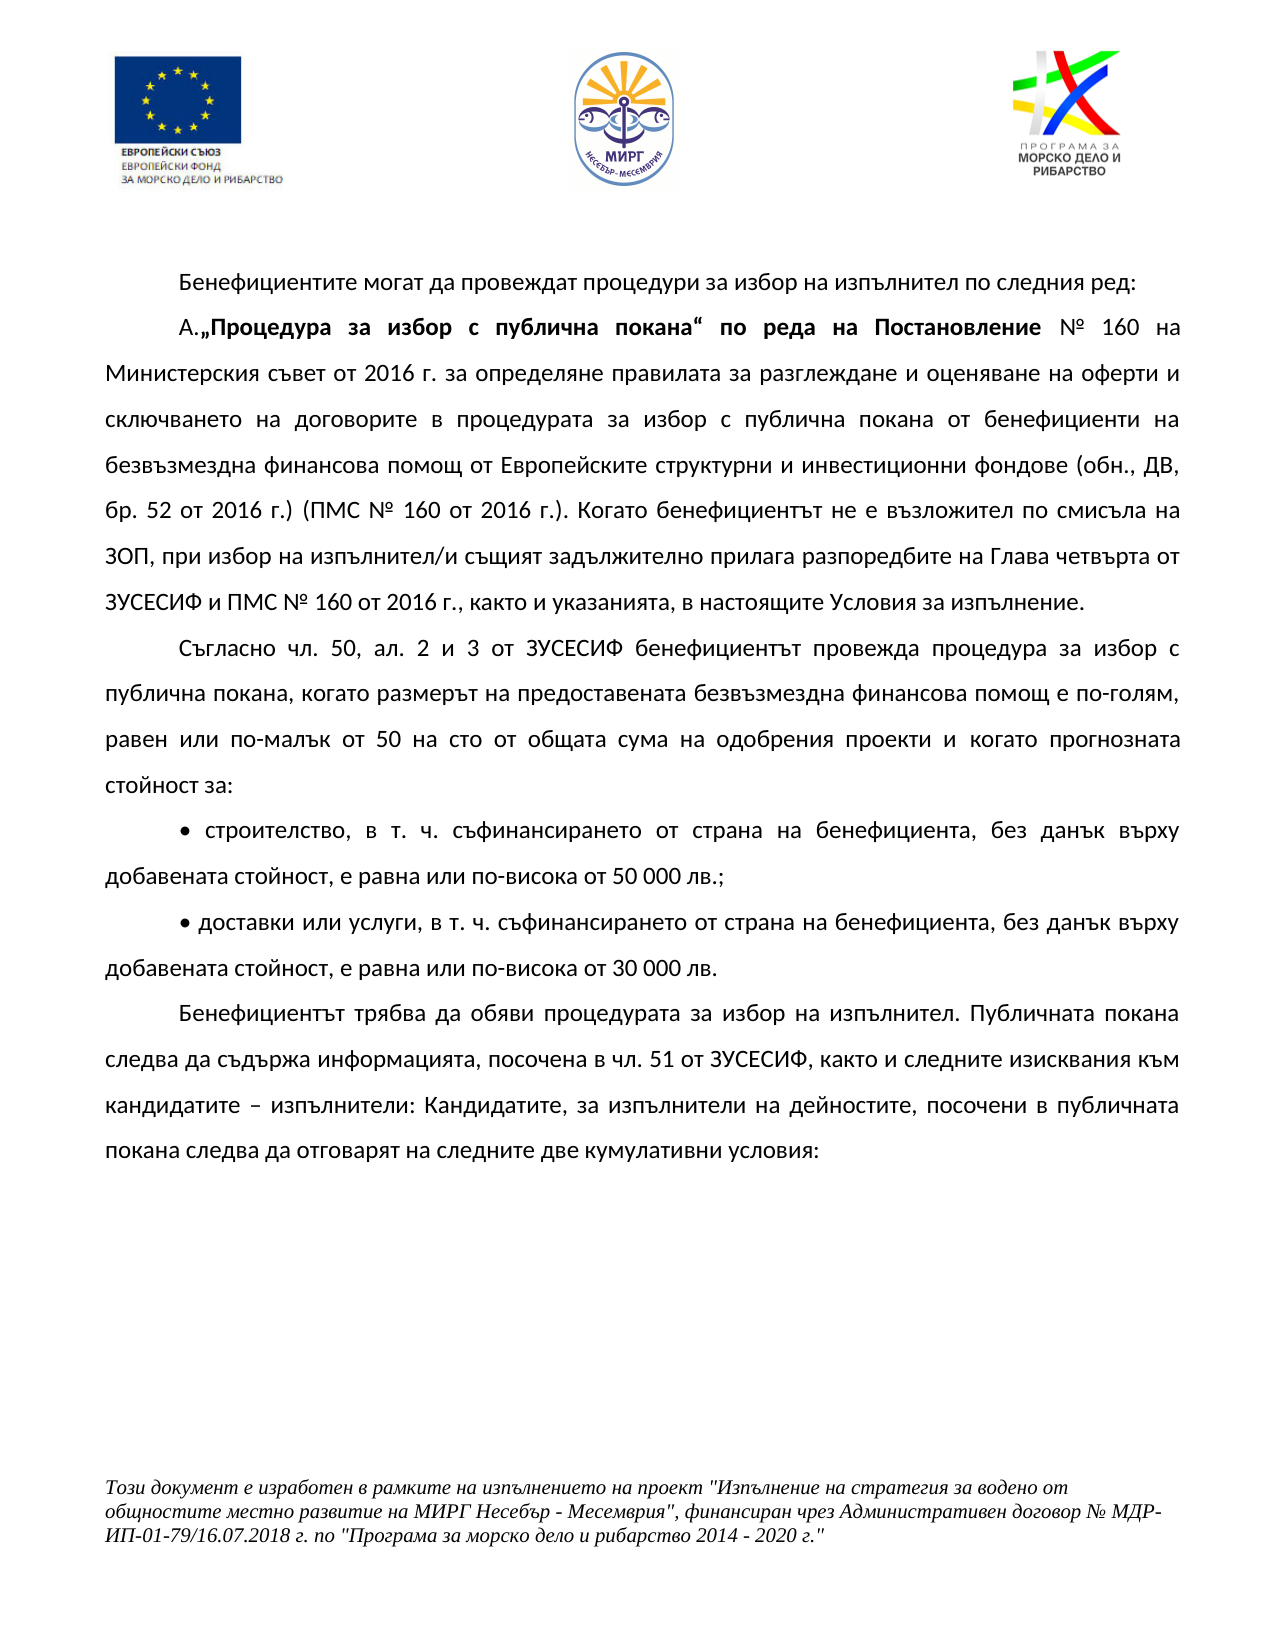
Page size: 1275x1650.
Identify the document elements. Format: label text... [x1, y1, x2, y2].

picture [975, 29, 1155, 192]
text Съгласно чл. 50, ал. 2 и 3 от ЗУСЕСИФ бенефициентът провежда процедура за избор с публична покана, когато размерът на предоставената безвъзмездна финансова помощ е по-голям, равен или по-малък от 50 на сто от общата сума на одобрения проекти и когато прогнозната стойност за: [105, 632, 1181, 799]
text Бенефициентът трябва да обяви процедурата за избор на изпълнител. Публичната покана следва да съдържа информацията, посочена в чл. 51 от ЗУСЕСИФ, както и следните изисквания към кандидатите – изпълнители: Кандидатите, за изпълнители на дейностите, посочени в публичната покана следва да отговарят на следните две кумулативни условия: [105, 997, 1181, 1165]
text А.„Процедура за избор с публична покана“ по реда на Постановление № 160 на Министерския съвет от 2016 г. за определяне правилата за разглеждане и оценяване на оферти и сключването на договорите в процедурата за избор с публична покана от бенефициенти на безвъзмездна финансова помощ от Европейските структурни и инвестиционни фондове (обн., ДВ, бр. 52 от 2016 г.) (ПМС № 160 от 2016 г.). Когато бенефициентът не е възложител по смисъла на ЗОП, при избор на изпълнител/и същият задължително прилага разпоредбите на Глава четвърта от ЗУСЕСИФ и ПМС № 160 от 2016 г., както и указанията, в настоящите Условия за изпълнение. [105, 312, 1181, 616]
picture [567, 46, 681, 192]
picture [105, 51, 284, 192]
text • доставки или услуги, в т. ч. съфинансирането от страна на бенефициента, без данък върху добавената стойност, е равна или по-висока от 30 000 лв. [105, 906, 1181, 982]
text Бенефициентите могат да провеждат процедури за избор на изпълнител по следния ред: [105, 266, 1181, 296]
text • строителство, в т. ч. съфинансирането от страна на бенефициента, без данък върху добавената стойност, е равна или по-висока от 50 000 лв.; [105, 814, 1181, 891]
